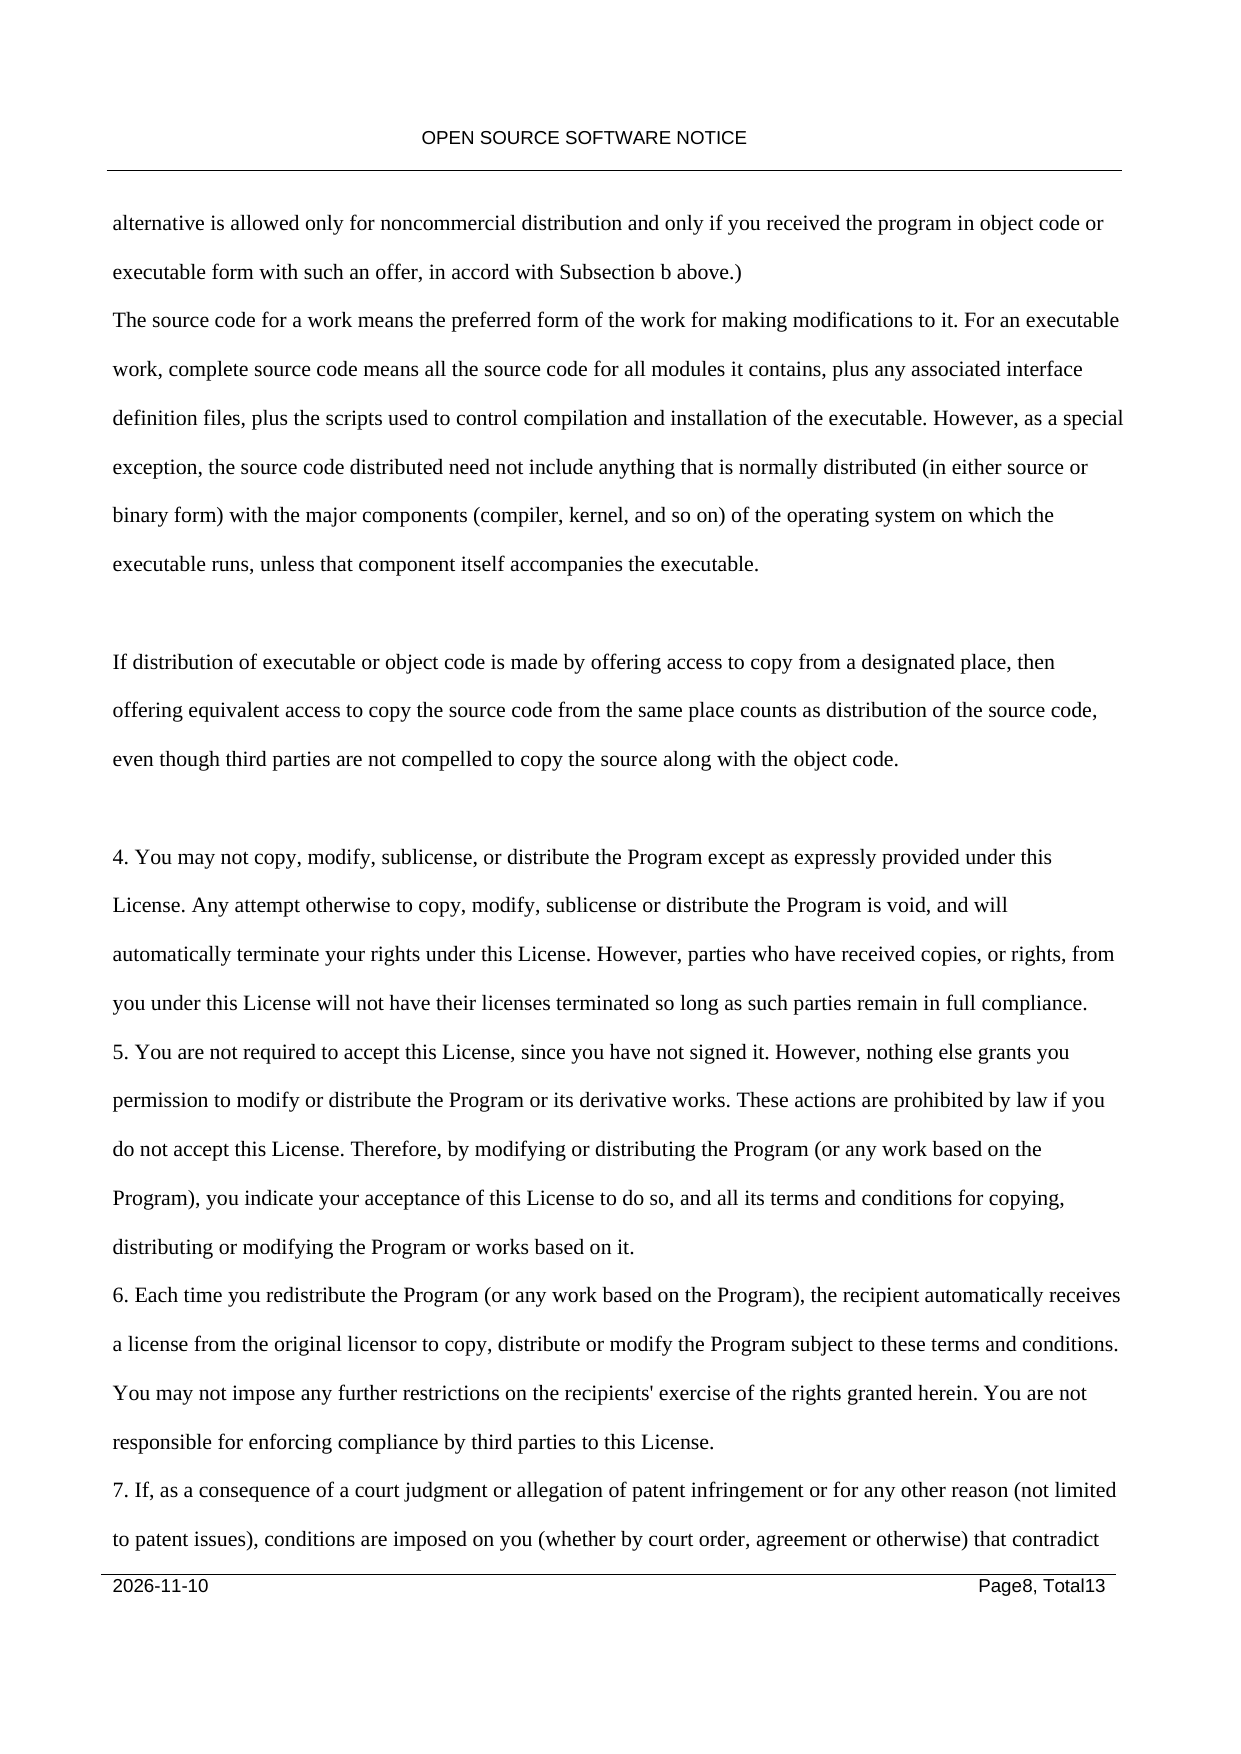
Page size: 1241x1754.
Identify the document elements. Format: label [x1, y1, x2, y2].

text [112, 206, 1128, 1555]
